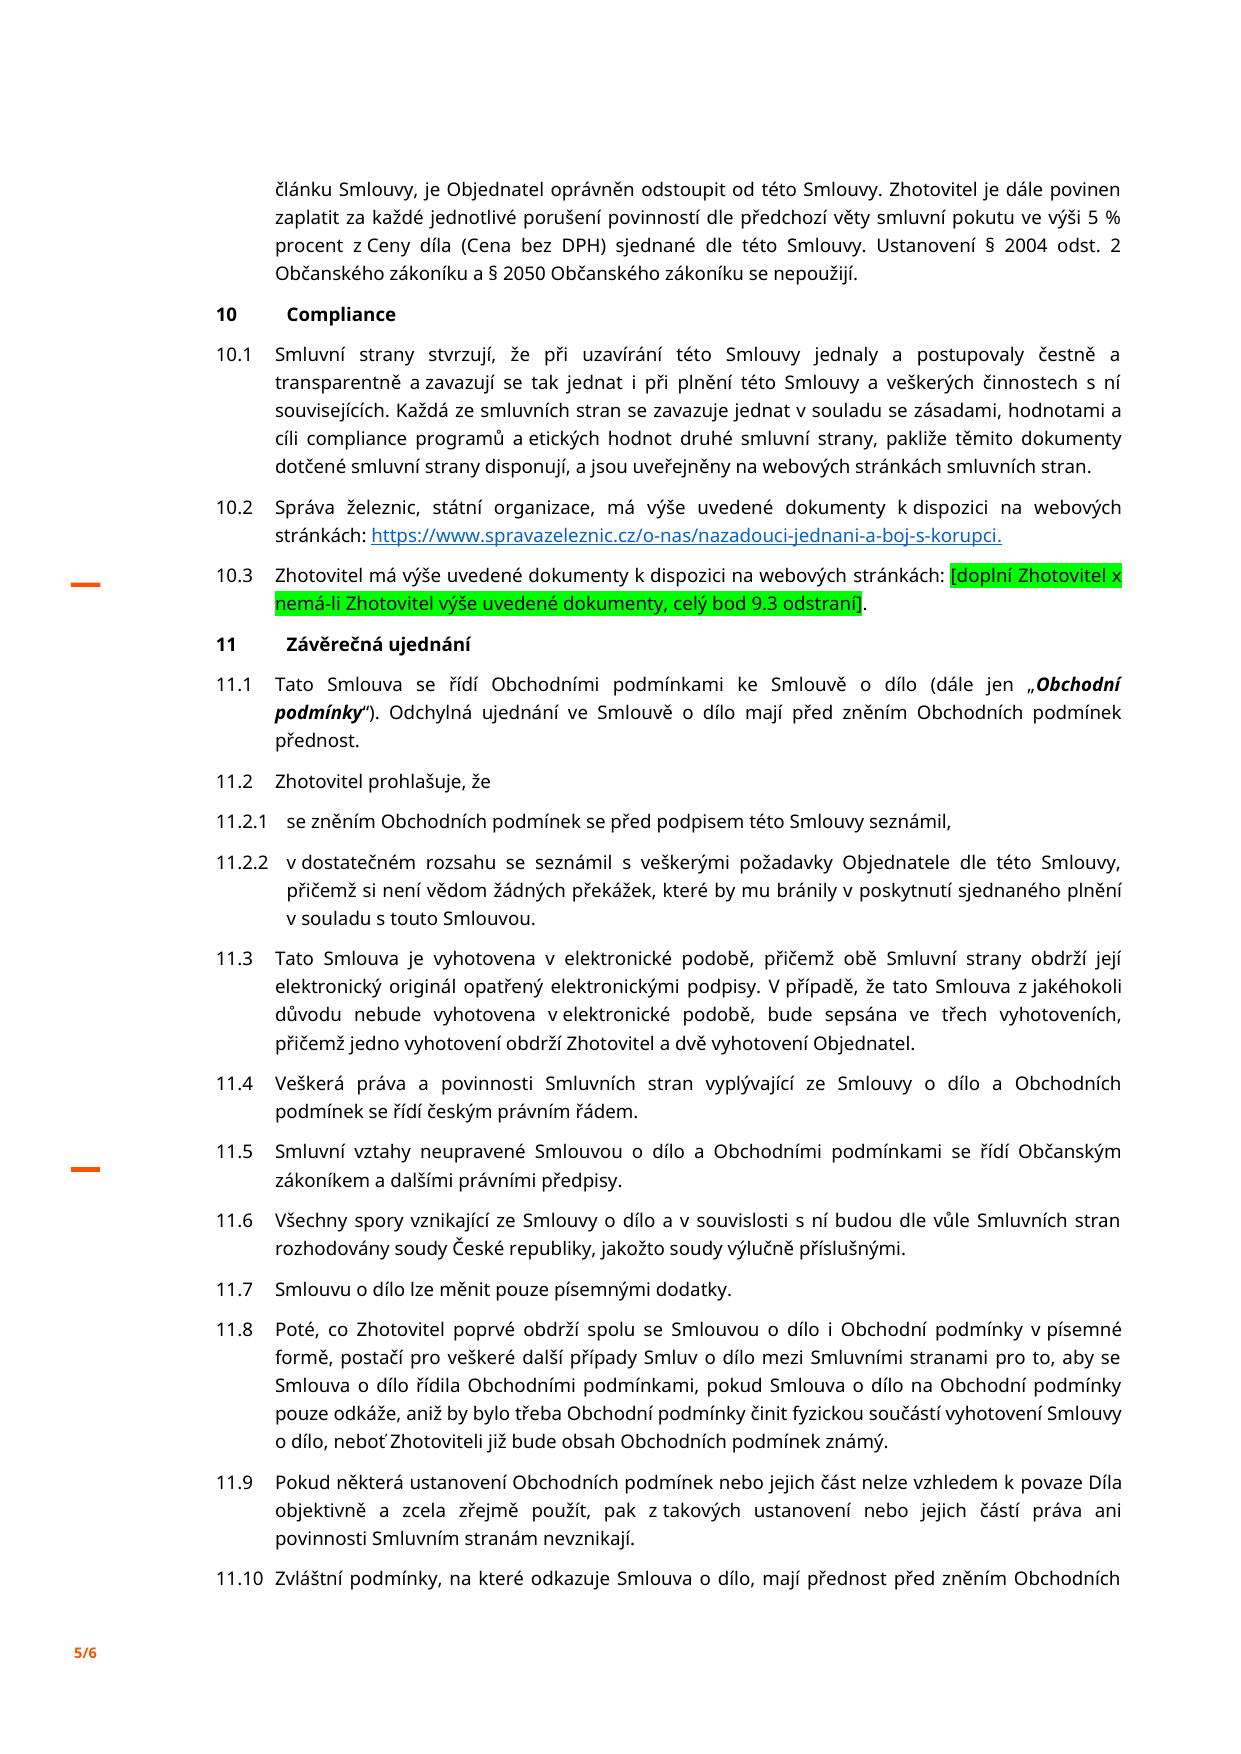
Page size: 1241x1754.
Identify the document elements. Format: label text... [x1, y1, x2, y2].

subtitle Smluvní vztahy neupravené Smlouvou o dílo a Obchodními podmínkami se řídí Občanským zákoníkem a dalšími právními předpisy. [216, 1139, 1122, 1192]
subtitle Tato Smlouva se řídí Obchodními podmínkami ke Smlouvě o dílo (dále jen „Obchodní podmínky“). Odchylná ujednání ve Smlouvě o dílo mají před zněním Obchodních podmínek přednost. [216, 672, 1122, 753]
subtitle se zněním Obchodních podmínek se před podpisem této Smlouvy seznámil, [216, 809, 1122, 834]
subtitle Compliance [216, 301, 1122, 326]
subtitle Závěrečná ujednání [216, 631, 1122, 657]
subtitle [216, 176, 1122, 286]
subtitle Zhotovitel má výše uvedené dokumenty k dispozici na webových stránkách: [doplní Zhotovitel x nemá-li Zhotovitel výše uvedené dokumenty, celý bod 9.3 odstraní]. [216, 562, 1122, 616]
subtitle v dostatečném rozsahu se seznámil s veškerými požadavky Objednatele dle této Smlouvy, přičemž si není vědom žádných překážek, které by mu bránily v poskytnutí sjednaného plnění v souladu s touto Smlouvou. [216, 849, 1122, 931]
subtitle Správa železnic, státní organizace, má výše uvedené dokumenty k dispozici na webových stránkách: https://www.spravazeleznic.cz/o-nas/nazadouci-jednani-a-boj-s-korupci. [216, 494, 1122, 547]
subtitle Zhotovitel prohlašuje, že [216, 768, 1122, 794]
subtitle Smluvní strany stvrzují, že při uzavírání této Smlouvy jednaly a postupovaly čestně a transparentně a zavazují se tak jednat i při plnění této Smlouvy a veškerých činnostech s ní souvisejících. Každá ze smluvních stran se zavazuje jednat v souladu se zásadami, hodnotami a cíli compliance programů a etických hodnot druhé smluvní strany, pakliže těmito dokumenty dotčené smluvní strany disponují, a jsou uveřejněny na webových stránkách smluvních stran. [216, 341, 1122, 479]
subtitle Všechny spory vznikající ze Smlouvy o dílo a v souvislosti s ní budou dle vůle Smluvních stran rozhodovány soudy České republiky, jakožto soudy výlučně příslušnými. [216, 1207, 1122, 1261]
subtitle Pokud některá ustanovení Obchodních podmínek nebo jejich část nelze vzhledem k povaze Díla objektivně a zcela zřejmě použít, pak z takových ustanovení nebo jejich částí práva ani povinnosti Smluvním stranám nevznikají. [216, 1469, 1122, 1551]
subtitle Tato Smlouva je vyhotovena v elektronické podobě, přičemž obě Smluvní strany obdrží její elektronický originál opatřený elektronickými podpisy. V případě, že tato Smlouva z jakéhokoli důvodu nebude vyhotovena v elektronické podobě, bude sepsána ve třech vyhotoveních, přičemž jedno vyhotovení obdrží Zhotovitel a dvě vyhotovení Objednatel. [216, 946, 1122, 1055]
subtitle Veškerá práva a povinnosti Smluvních stran vyplývající ze Smlouvy o dílo a Obchodních podmínek se řídí českým právním řádem. [216, 1070, 1122, 1124]
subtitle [216, 1566, 1122, 1591]
subtitle Smlouvu o dílo lze měnit pouze písemnými dodatky. [216, 1276, 1122, 1301]
subtitle Poté, co Zhotovitel poprvé obdrží spolu se Smlouvou o dílo i Obchodní podmínky v písemné formě, postačí pro veškeré další případy Smluv o dílo mezi Smluvními stranami pro to, aby se Smlouva o dílo řídila Obchodními podmínkami, pokud Smlouva o dílo na Obchodní podmínky pouze odkáže, aniž by bylo třeba Obchodní podmínky činit fyzickou součástí vyhotovení Smlouvy o dílo, neboť Zhotoviteli již bude obsah Obchodních podmínek známý. [216, 1316, 1122, 1454]
